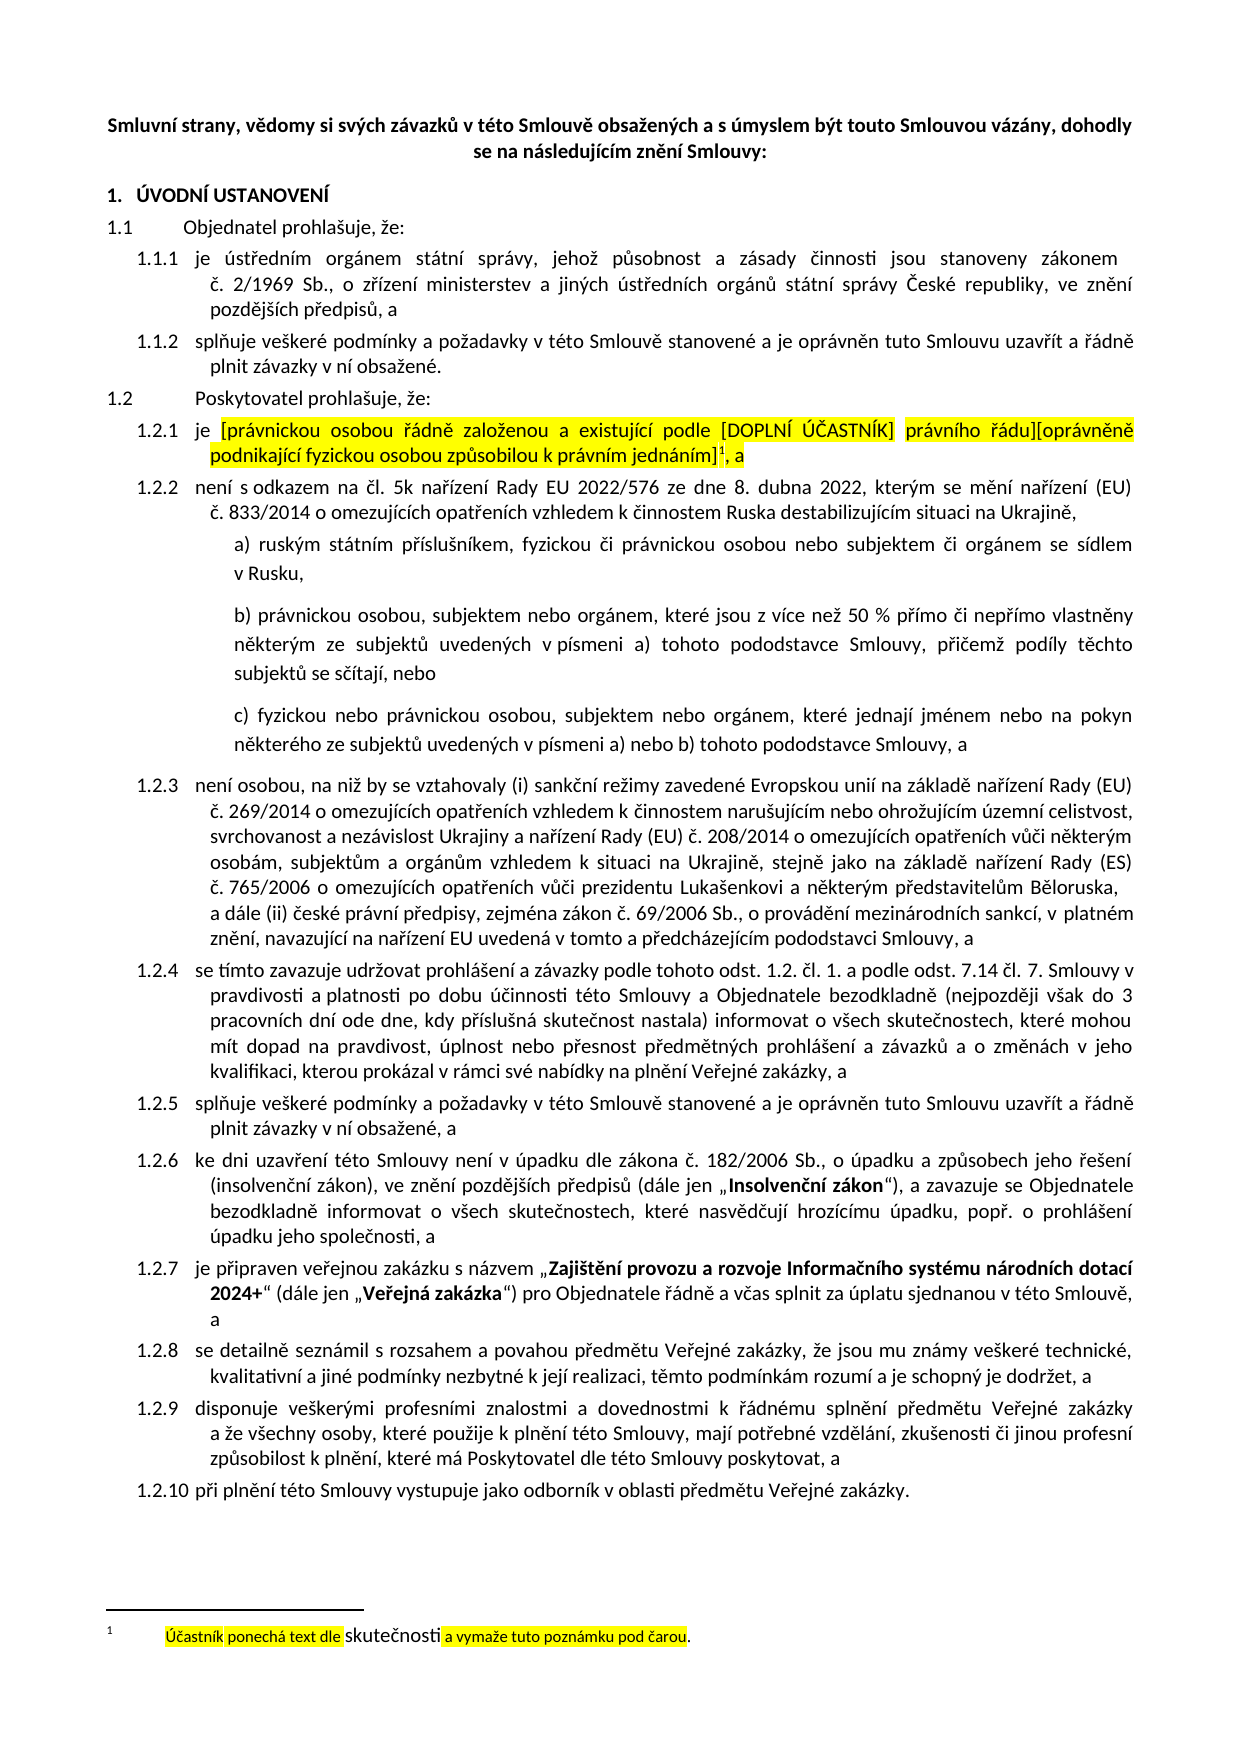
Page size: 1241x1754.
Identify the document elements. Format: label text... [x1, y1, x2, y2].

text c) fyzickou nebo právnickou osobou, subjektem nebo orgánem, které jednají jménem nebo na pokyn některého ze subjektů uvedených v písmeni a) nebo b) tohoto pododstavce Smlouvy, a [234, 702, 1134, 756]
list splňuje veškeré podmínky a požadavky v této Smlouvě stanovené a je oprávněn tuto Smlouvu uzavřít a řádně plnit závazky v ní obsažené, a [136, 1090, 1134, 1141]
list je připraven veřejnou zakázku s názvem „Zajištění provozu a rozvoje Informačního systému národních dotací 2024+“ (dále jen „Veřejná zakázka“) pro Objednatele řádně a včas splnit za úplatu sjednanou v této Smlouvě, a [136, 1255, 1134, 1331]
text b) právnickou osobou, subjektem nebo orgánem, které jsou z více než 50 % přímo či nepřímo vlastněny některým ze subjektů uvedených v písmeni a) tohoto pododstavce Smlouvy, přičemž podíly těchto subjektů se sčítají, nebo [234, 602, 1134, 686]
list se detailně seznámil s rozsahem a povahou předmětu Veřejné zakázky, že jsou mu známy veškeré technické, kvalitativní a jiné podmínky nezbytné k její realizaci, těmto podmínkám rozumí a je schopný je dodržet, a [136, 1338, 1134, 1388]
list Poskytovatel prohlašuje, že: [106, 385, 1134, 411]
list není s odkazem na čl. 5k nařízení Rady EU 2022/576 ze dne 8. dubna 2022, kterým se mění nařízení (EU) č. 833/2014 o omezujících opatřeních vzhledem k činnostem Ruska destabilizujícím situaci na Ukrajině, [136, 474, 1134, 525]
list splňuje veškeré podmínky a požadavky v této Smlouvě stanovené a je oprávněn tuto Smlouvu uzavřít a řádně plnit závazky v ní obsažené. [136, 328, 1134, 379]
list není osobou, na niž by se vztahovaly (i) sankční režimy zavedené Evropskou unií na základě nařízení Rady (EU) č. 269/2014 o omezujících opatřeních vzhledem k činnostem narušujícím nebo ohrožujícím územní celistvost, svrchovanost a nezávislost Ukrajiny a nařízení Rady (EU) č. 208/2014 o omezujících opatřeních vůči některým osobám, subjektům a orgánům vzhledem k situaci na Ukrajině, stejně jako na základě nařízení Rady (ES) č. 765/2006 o omezujících opatřeních vůči prezidentu Lukašenkovi a některým představitelům Běloruska, a dále (ii) české právní předpisy, zejména zákon č. 69/2006 Sb., o provádění mezinárodních sankcí, v platném znění, navazující na nařízení EU uvedená v tomto a předcházejícím pododstavci Smlouvy, a [136, 773, 1134, 951]
list disponuje veškerými profesními znalostmi a dovednostmi k řádnému splnění předmětu Veřejné zakázky a že všechny osoby, které použije k plnění této Smlouvy, mají potřebné vzdělání, zkušenosti či jinou profesní způsobilost k plnění, které má Poskytovatel dle této Smlouvy poskytovat, a [136, 1395, 1134, 1471]
text Objednatel prohlašuje, že: [106, 214, 1134, 239]
list je [právnickou osobou řádně založenou a existující podle [DOPLNÍ ÚČASTNÍK] právního řádu][oprávněně podnikající fyzickou osobou způsobilou k právním jednáním], a [744, 417, 1134, 468]
list se tímto zavazuje udržovat prohlášení a závazky podle tohoto odst. 1.2. čl. 1. a podle odst. 7.14 čl. 7. Smlouvy v pravdivosti a platnosti po dobu účinnosti této Smlouvy a Objednatele bezodkladně (nejpozději však do 3 pracovních dní ode dne, kdy příslušná skutečnost nastala) informovat o všech skutečnostech, které mohou mít dopad na pravdivost, úplnost nebo přesnost předmětných prohlášení a závazků a o změnách v jeho kvalifikaci, kterou prokázal v rámci své nabídky na plnění Veřejné zakázky, a [136, 957, 1134, 1084]
text a) ruským státním příslušníkem, fyzickou či právnickou osobou nebo subjektem či orgánem se sídlem v Rusku, [234, 531, 1134, 586]
list při plnění této Smlouvy vystupuje jako odborník v oblasti předmětu Veřejné zakázky. [136, 1477, 1134, 1503]
text ÚVODNÍ USTANOVENÍ [106, 182, 1134, 208]
text Smluvní strany, vědomy si svých závazků v této Smlouvě obsažených a s úmyslem být touto Smlouvou vázány, dohodly se na následujícím znění Smlouvy: [106, 113, 1134, 163]
list je ústředním orgánem státní správy, jehož působnost a zásady činnosti jsou stanoveny zákonem č. 2/1969 Sb., o zřízení ministerstev a jiných ústředních orgánů státní správy České republiky, ve znění pozdějších předpisů, a [136, 246, 1134, 322]
list ke dni uzavření této Smlouvy není v úpadku dle zákona č. 182/2006 Sb., o úpadku a způsobech jeho řešení (insolvenční zákon), ve znění pozdějších předpisů (dále jen „Insolvenční zákon“), a zavazuje se Objednatele bezodkladně informovat o všech skutečnostech, které nasvědčují hrozícímu úpadku, popř. o prohlášení úpadku jeho společnosti, a [136, 1147, 1134, 1249]
